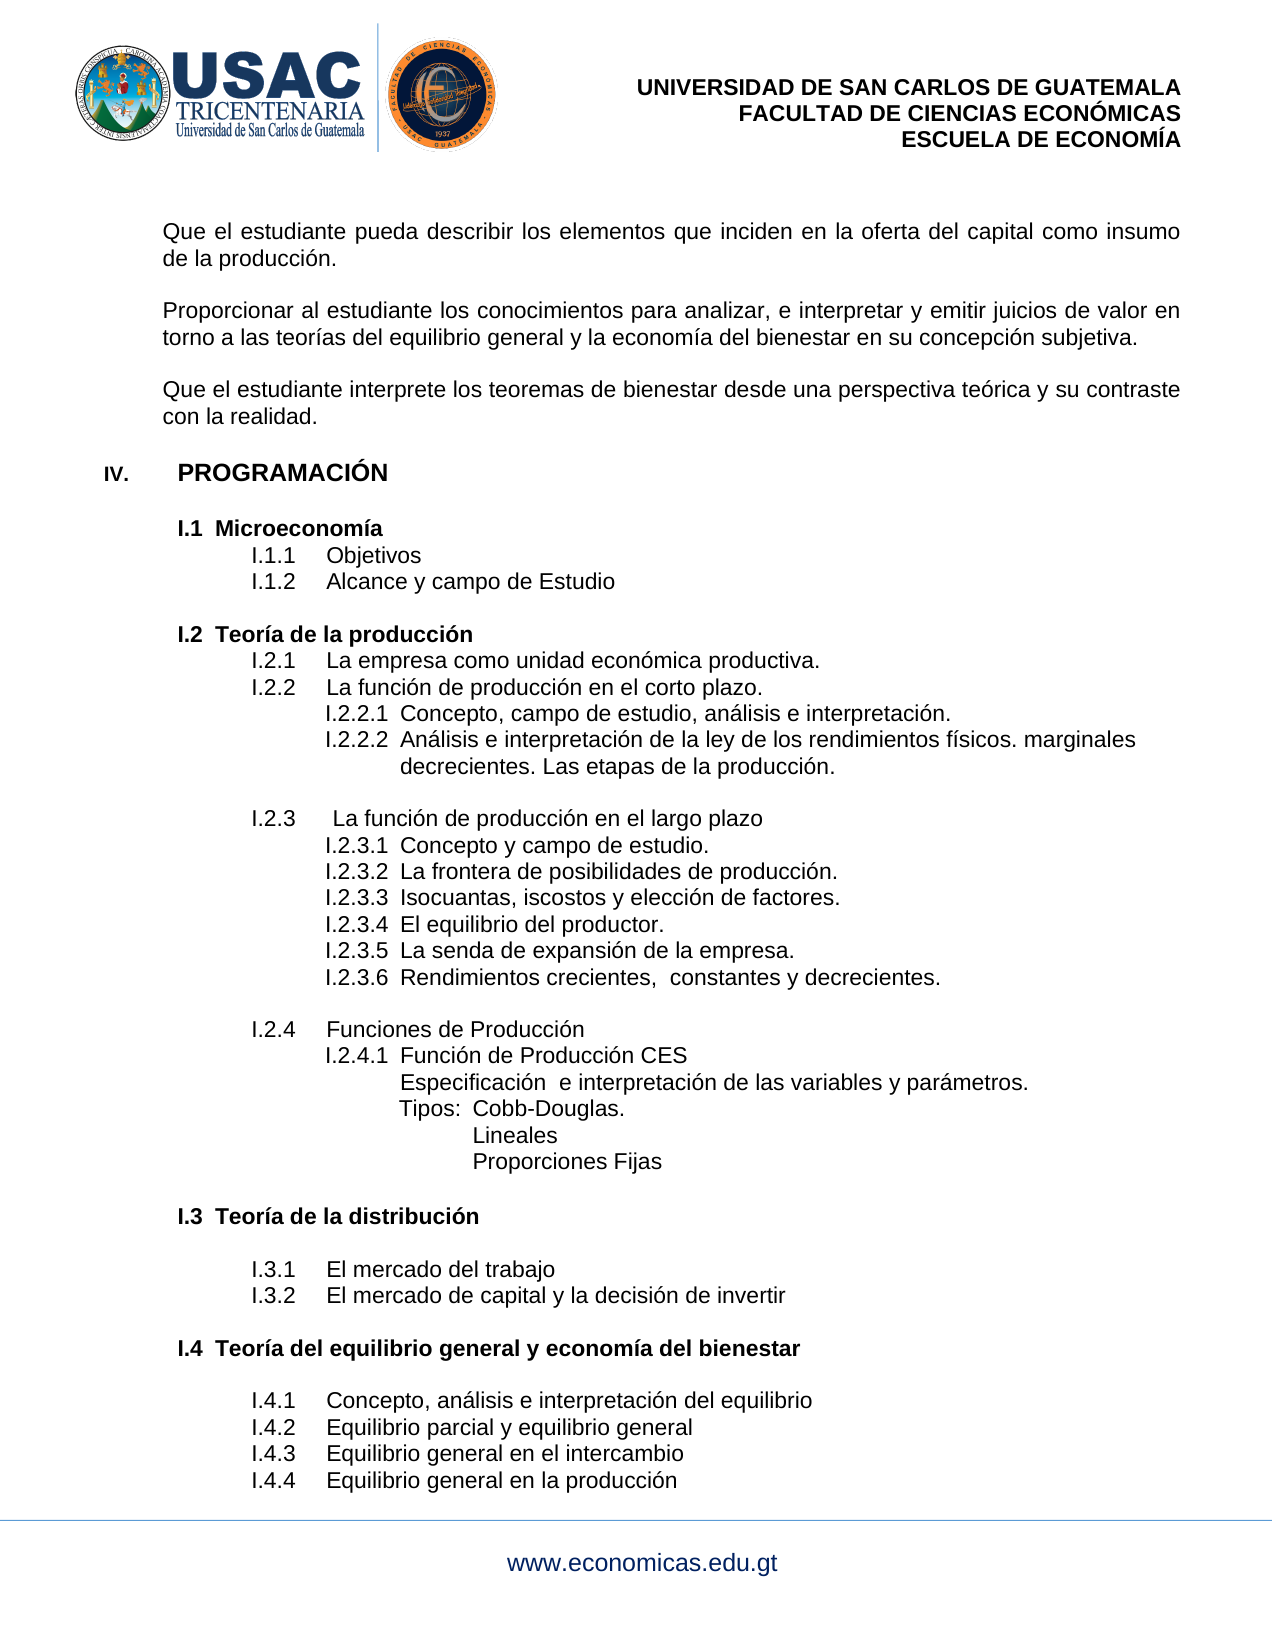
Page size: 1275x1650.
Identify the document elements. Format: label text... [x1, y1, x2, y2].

picture [384, 37, 498, 152]
list Concepto y campo de estudio. [325, 832, 1181, 858]
list La empresa como unidad económica productiva. [251, 647, 1181, 673]
list El equilibrio del productor. [325, 911, 1181, 937]
list Microeconomía [177, 515, 1181, 542]
list La función de producción en el corto plazo. [251, 673, 1181, 700]
list Concepto, campo de estudio, análisis e interpretación. [325, 700, 1181, 726]
text Que el estudiante pueda describir los elementos que inciden en la oferta del capital como insumo de la producción. [162, 218, 1181, 271]
text Especificación e interpretación de las variables y parámetros. [400, 1069, 1181, 1095]
list Objetivos [251, 542, 1181, 568]
text Proporcionar al estudiante los conocimientos para analizar, e interpretar y emitir juicios de valor en torno a las teorías del equilibrio general y la economía del bienestar en su concepción subjetiva. [162, 297, 1181, 350]
list La frontera de posibilidades de producción. [325, 858, 1181, 884]
list PROGRAMACIÓN [103, 458, 1181, 487]
picture [75, 37, 374, 152]
text Tipos: Cobb-Douglas. [362, 1095, 1181, 1122]
list El mercado de capital y la decisión de invertir [251, 1282, 1181, 1308]
text Proporciones Fijas [400, 1148, 1181, 1174]
list Concepto, análisis e interpretación del equilibrio [251, 1387, 1181, 1414]
list Equilibrio general en la producción [251, 1467, 1181, 1493]
list Teoría del equilibrio general y economía del bienestar [177, 1335, 1181, 1361]
text Lineales [400, 1122, 1181, 1148]
text Que el estudiante interprete los teoremas de bienestar desde una perspectiva teórica y su contraste con la realidad. [162, 376, 1181, 429]
list Equilibrio parcial y equilibrio general [251, 1414, 1181, 1440]
list Análisis e interpretación de la ley de los rendimientos físicos. marginales decrecientes. Las etapas de la producción. [325, 726, 1181, 779]
list Función de Producción CES [325, 1042, 1181, 1069]
list El mercado del trabajo [251, 1256, 1181, 1282]
list Teoría de la distribución [177, 1203, 1181, 1229]
list Alcance y campo de Estudio [251, 568, 1181, 594]
list Equilibrio general en el intercambio [251, 1440, 1181, 1467]
list Rendimientos crecientes, constantes y decrecientes. [325, 963, 1181, 990]
list Teoría de la producción [177, 621, 1181, 647]
list La senda de expansión de la empresa. [325, 937, 1181, 963]
list Funciones de Producción [251, 1016, 1181, 1042]
list La función de producción en el largo plazo [251, 805, 1181, 832]
list Isocuantas, iscostos y elección de factores. [325, 884, 1181, 911]
